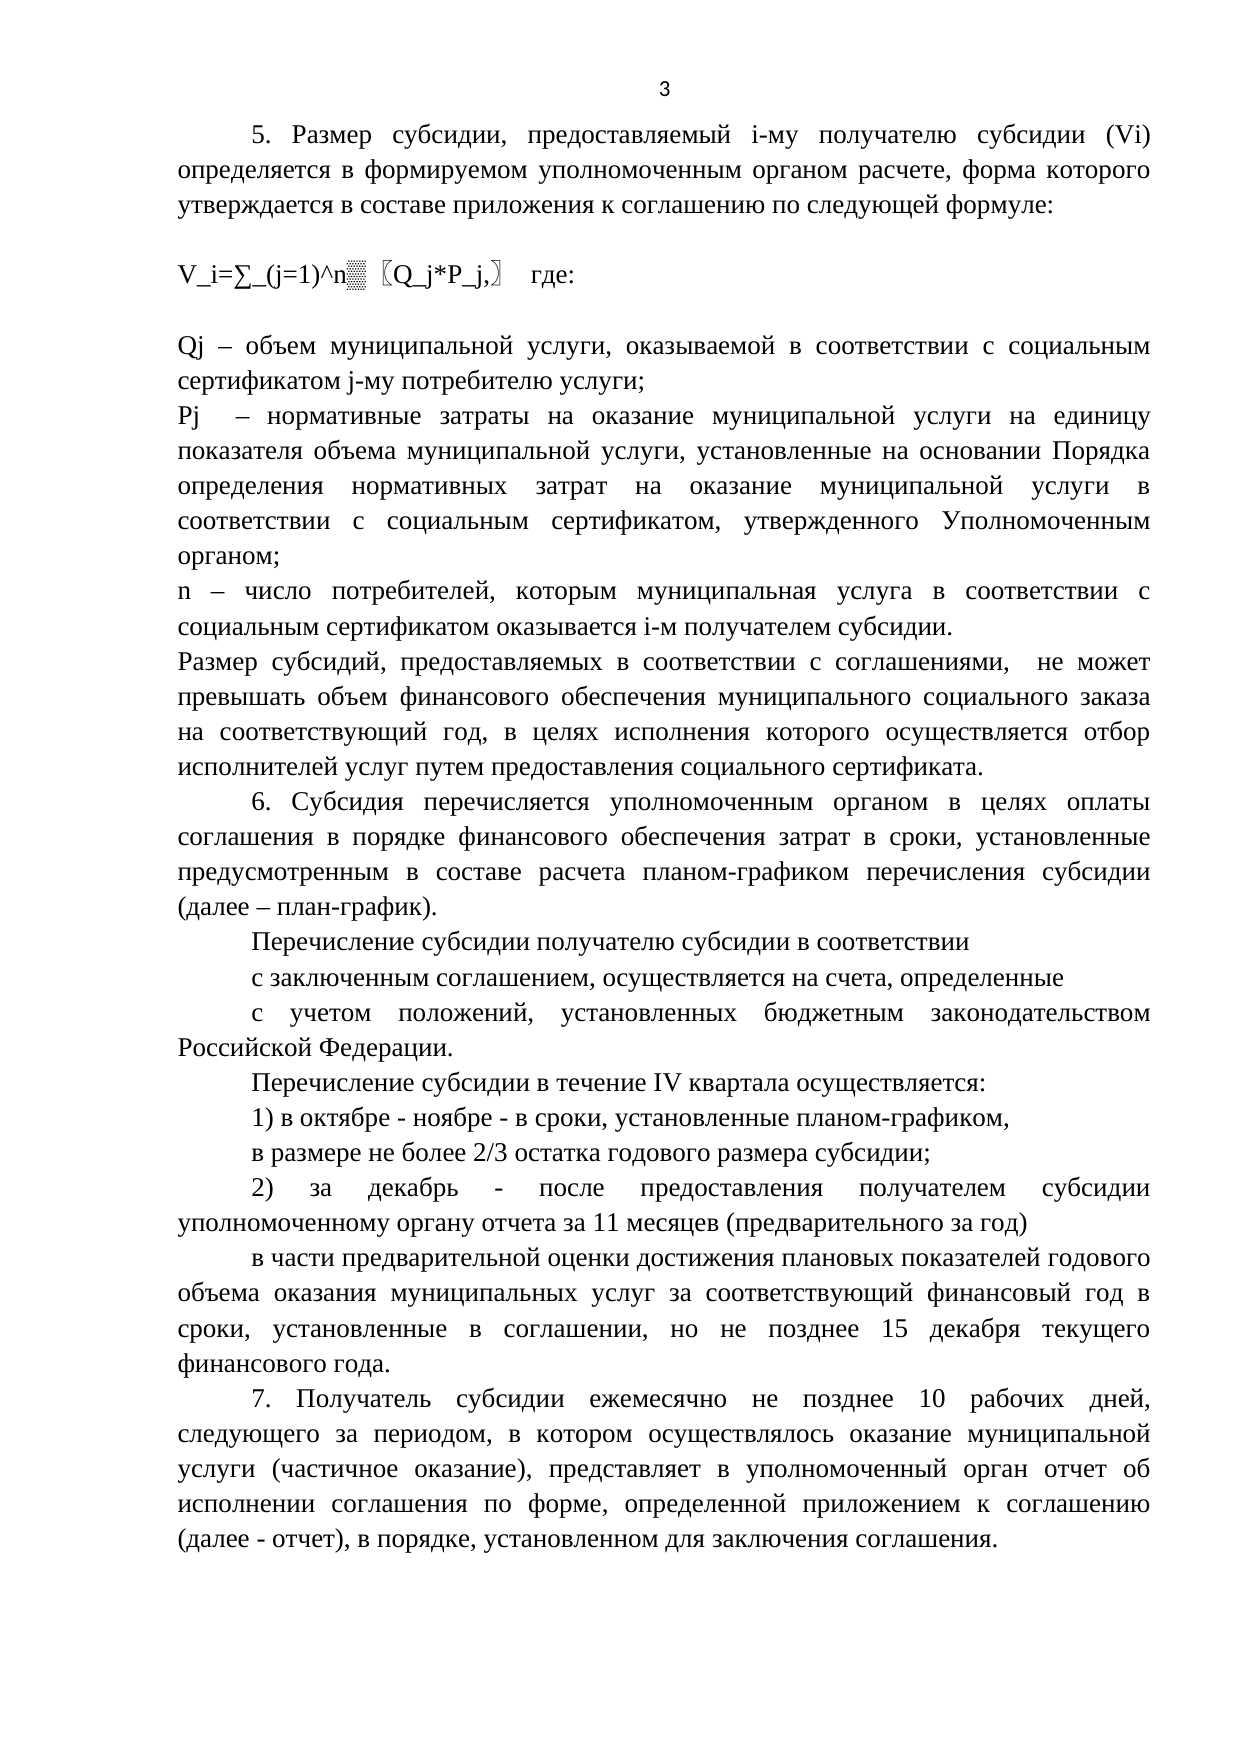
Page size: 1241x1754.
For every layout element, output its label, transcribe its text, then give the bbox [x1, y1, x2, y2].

text Перечисление субсидии получателю субсидии в соответствии [177, 926, 1152, 957]
text с учетом положений, установленных бюджетным законодательством Российской Федерации. [177, 996, 1152, 1062]
text n – число потребителей, которым муниципальная услуга в соответствии с социальным сертификатом оказывается i-м получателем субсидии. [177, 574, 1152, 641]
text 1) в октябре - ноябре - в сроки, установленные планом-графиком, [177, 1101, 1152, 1132]
text 2) за декабрь - после предоставления получателем субсидии уполномоченному органу отчета за 11 месяцев (предварительного за год) [177, 1171, 1152, 1237]
text с заключенным соглашением, осуществляется на счета, определенные [177, 961, 1152, 992]
text в размере не более 2/3 остатка годового размера субсидии; [177, 1136, 1152, 1167]
text 6. Субсидия перечисляется уполномоченным органом в целях оплаты соглашения в порядке финансового обеспечения затрат в сроки, установленные предусмотренным в составе расчета планом-графиком перечисления субсидии (далее – план-график). [177, 785, 1152, 922]
text 7. Получатель субсидии ежемесячно не позднее 10 рабочих дней, следующего за периодом, в котором осуществлялось оказание муниципальной услуги (частичное оказание), представляет в уполномоченный орган отчет об исполнении соглашения по форме, определенной приложением к соглашению (далее - отчет), в порядке, установленном для заключения соглашения. [177, 1382, 1152, 1553]
text Перечисление субсидии в течение IV квартала осуществляется: [177, 1066, 1152, 1097]
text V_i=∑_(j=1)^n▒〖Q_j*P_j,〗 где: [177, 258, 1152, 290]
text 5. Размер субсидии, предоставляемый i-му получателю субсидии (Vi) определяется в формируемом уполномоченным органом расчете, форма которого утверждается в составе приложения к соглашению по следующей формуле: [177, 118, 1152, 219]
text Pj – нормативные затраты на оказание муниципальной услуги на единицу показателя объема муниципальной услуги, установленные на основании Порядка определения нормативных затрат на оказание муниципальной услуги в соответствии с социальным сертификатом, утвержденного Уполномоченным органом; [177, 399, 1152, 571]
text Qj – объем муниципальной услуги, оказываемой в соответствии с социальным сертификатом j-му потребителю услуги; [177, 329, 1152, 395]
text в части предварительной оценки достижения плановых показателей годового объема оказания муниципальных услуг за соответствующий финансовый год в сроки, установленные в соглашении, но не позднее 15 декабря текущего финансового года. [177, 1241, 1152, 1378]
text Размер субсидий, предоставляемых в соответствии с соглашениями, не может превышать объем финансового обеспечения муниципального социального заказа на соответствующий год, в целях исполнения которого осуществляется отбор исполнителей услуг путем предоставления социального сертификата. [177, 645, 1152, 781]
